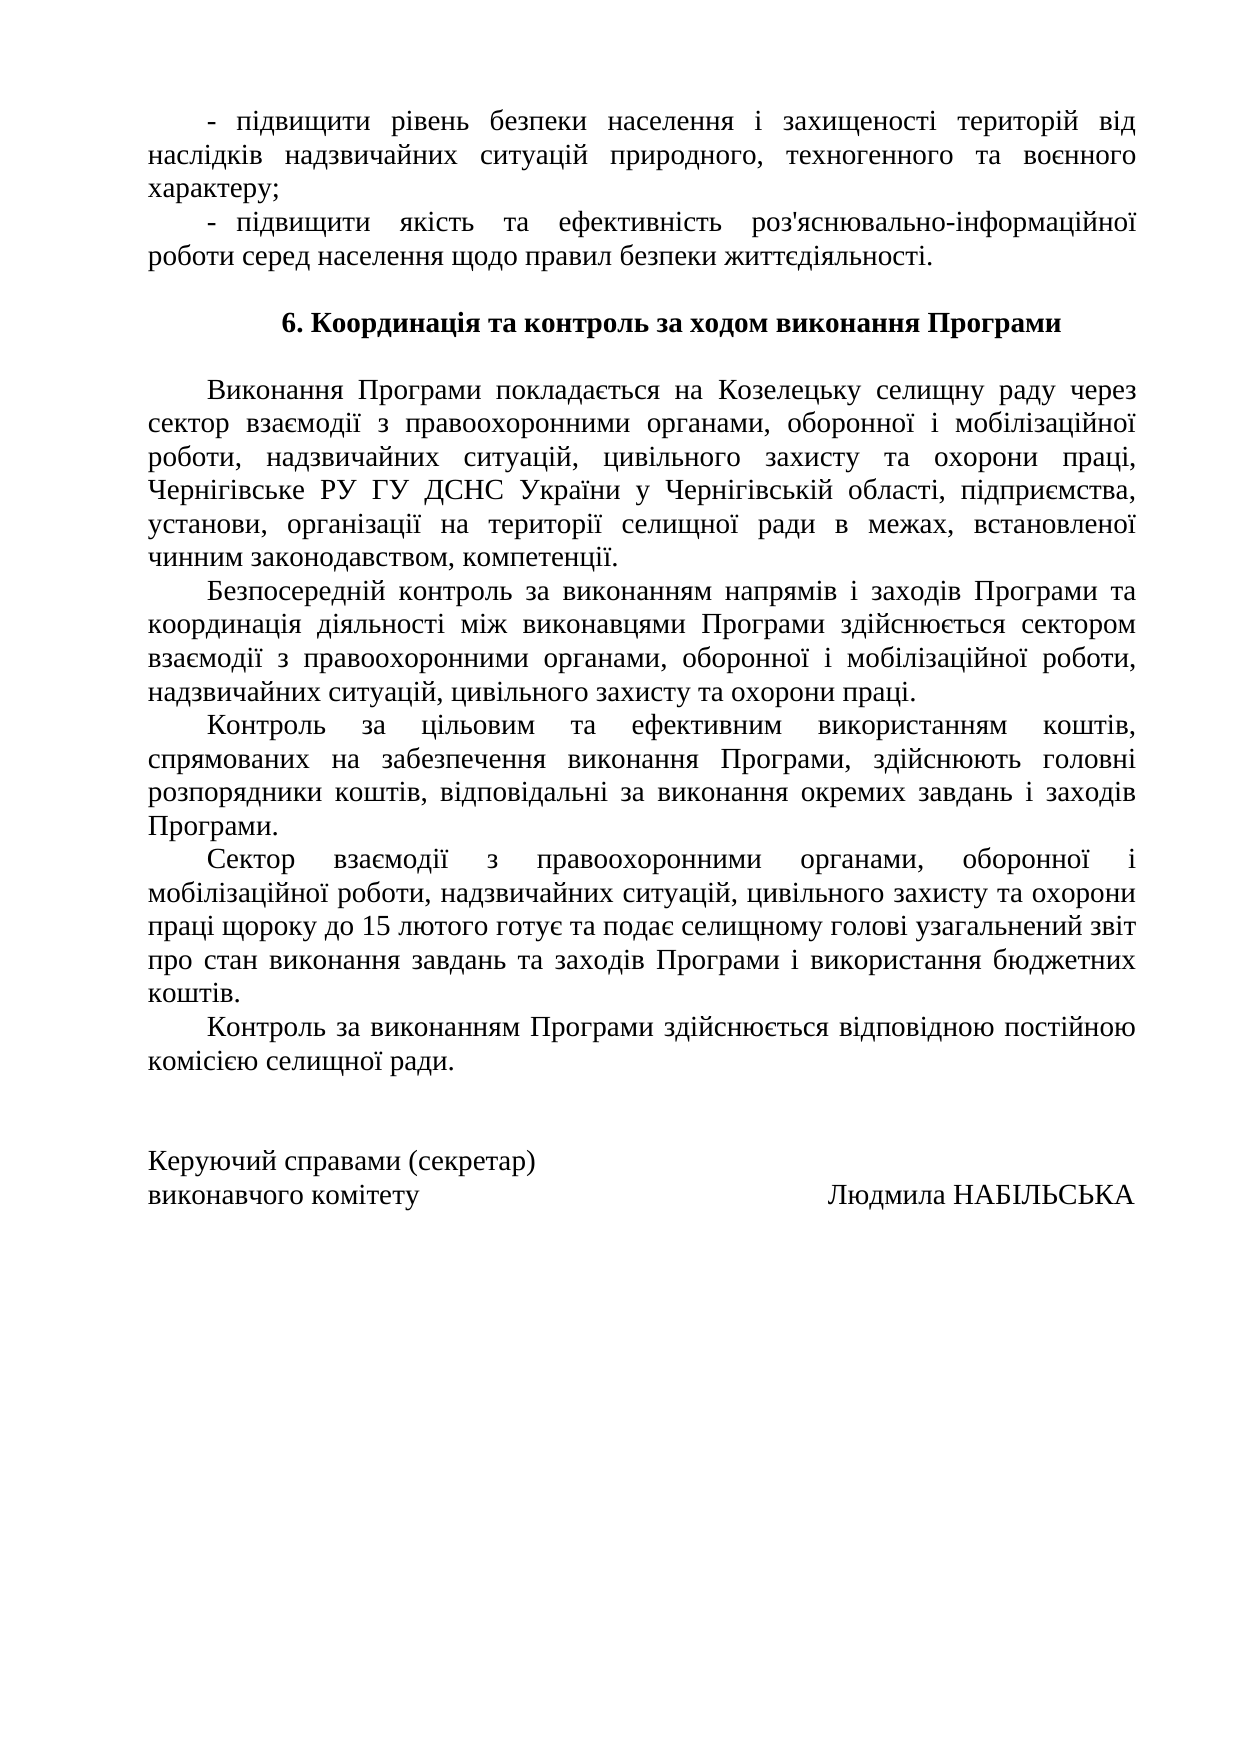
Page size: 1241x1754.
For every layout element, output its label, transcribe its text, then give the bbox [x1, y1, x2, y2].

list підвищити якість та ефективність роз'яснювально-інформаційної роботи серед населення щодо правил безпеки життєдіяльності. [148, 204, 1137, 271]
text Виконання Програми покладається на Козелецьку селищну раду через сектор взаємодії з правоохоронними органами, оборонної і мобілізаційної роботи, надзвичайних ситуацій, цивільного захисту та охорони праці, Чернігівське РУ ГУ ДСНС України у Чернігівській області, підприємства, установи, організації на території селищної ради в межах, встановленої чинним законодавством, компетенції. [148, 372, 1137, 573]
text Сектор взаємодії з правоохоронними органами, оборонної і мобілізаційної роботи, надзвичайних ситуацій, цивільного захисту та охорони праці щороку до 15 лютого готує та подає селищному голові узагальнений звіт про стан виконання завдань та заходів Програми і використання бюджетних коштів. [148, 841, 1137, 1009]
text Керуючий справами (секретар) [148, 1143, 1137, 1177]
text Контроль за цільовим та ефективним використанням коштів, спрямованих на забезпечення виконання Програми, здійснюють головні розпорядники коштів, відповідальні за виконання окремих завдань і заходів Програми. [148, 707, 1137, 841]
text 6. Координація та контроль за ходом виконання Програми [148, 305, 1137, 338]
text виконавчого комітету Людмила НАБІЛЬСЬКА [148, 1177, 1137, 1210]
text Безпосередній контроль за виконанням напрямів і заходів Програми та координація діяльності між виконавцями Програми здійснюється сектором взаємодії з правоохоронними органами, оборонної і мобілізаційної роботи, надзвичайних ситуацій, цивільного захисту та охорони праці. [148, 573, 1137, 707]
list підвищити рівень безпеки населення і захищеності територій від наслідків надзвичайних ситуацій природного, техногенного та воєнного характеру; [148, 103, 1137, 204]
text Контроль за виконанням Програми здійснюється відповідною постійною комісією селищної ради. [148, 1009, 1137, 1076]
